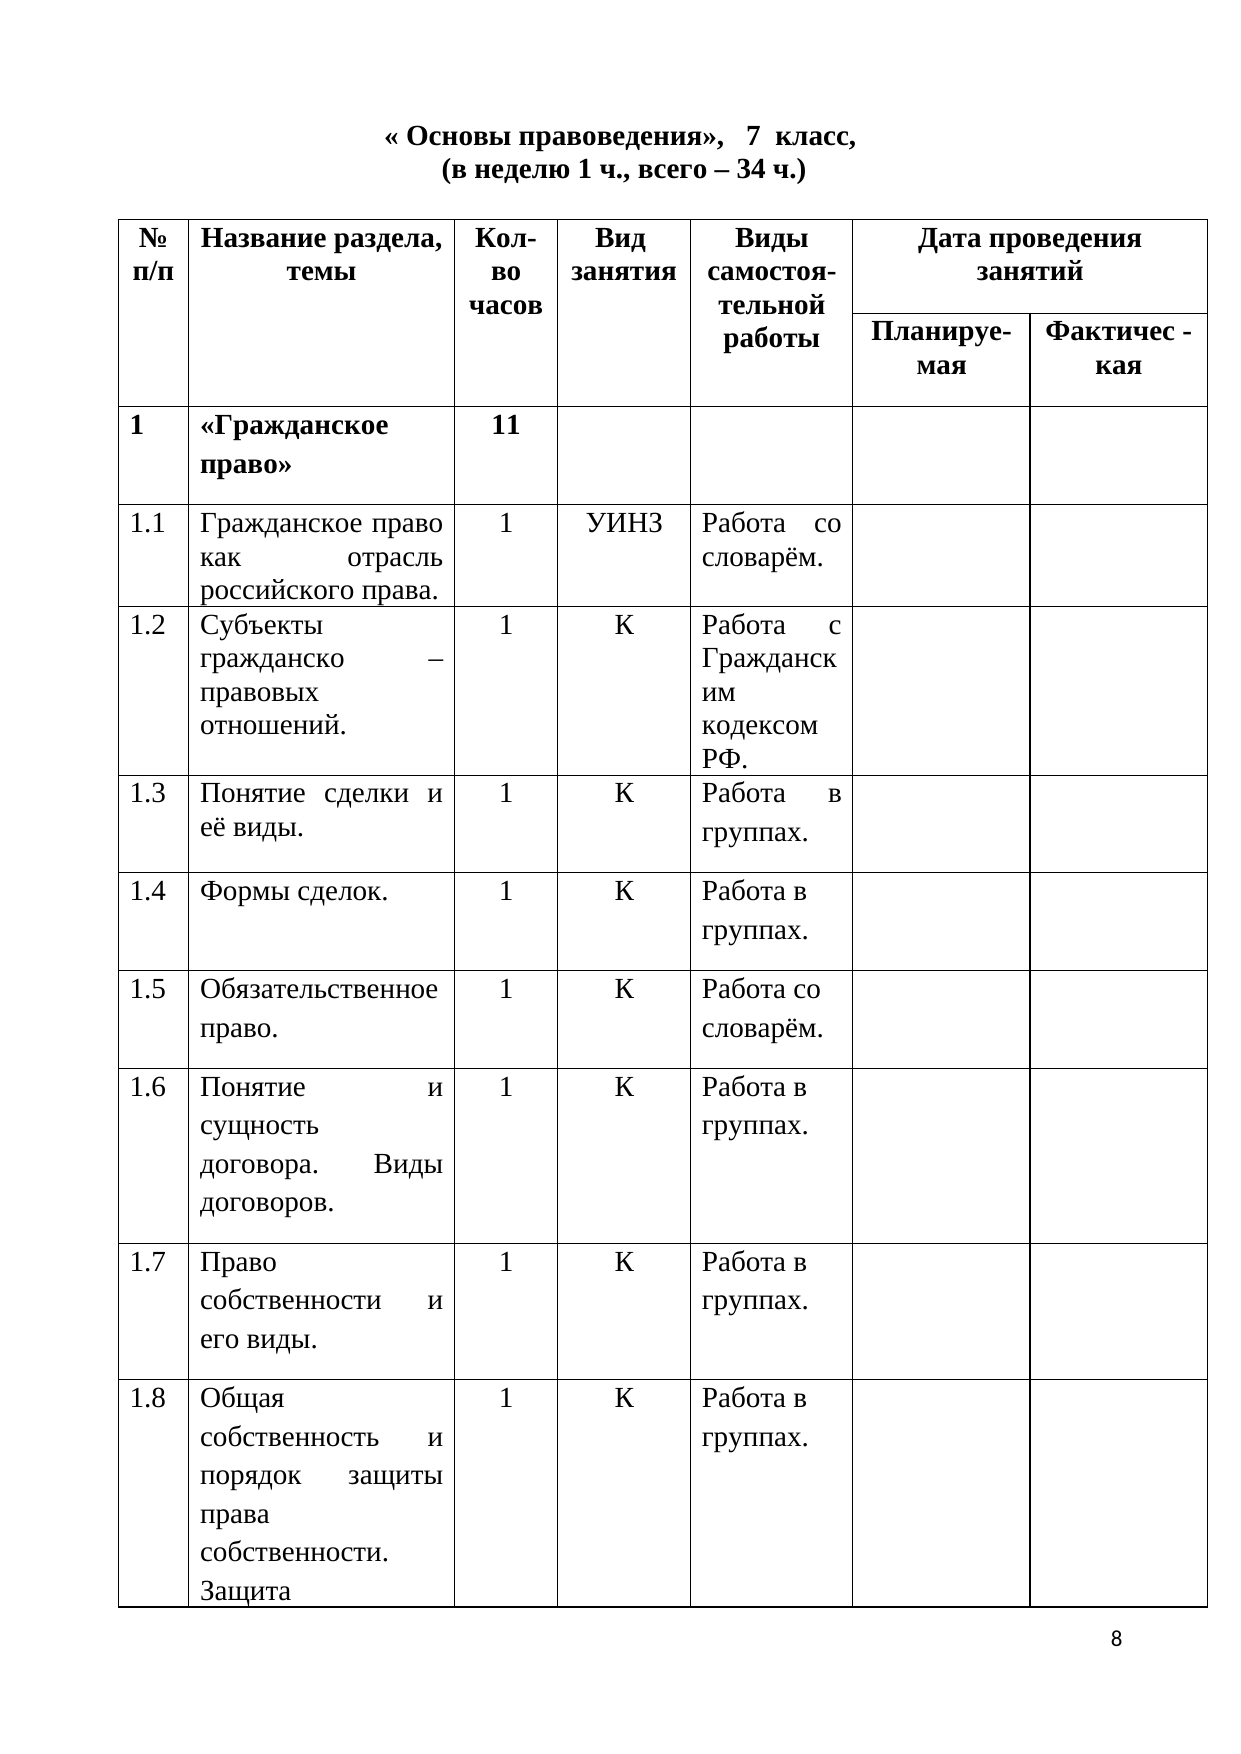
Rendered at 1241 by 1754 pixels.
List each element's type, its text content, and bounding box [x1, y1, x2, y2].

table_cell Работа с Гражданским кодексом РФ. [691, 607, 852, 774]
table_cell К [558, 1244, 690, 1379]
table_cell 1.3 [119, 776, 188, 872]
table_cell Понятие и сущность договора. Виды договоров. [189, 1069, 454, 1243]
table_cell 1.4 [119, 873, 188, 970]
table_cell 1 [455, 1069, 557, 1243]
table_cell Гражданское право как отрасль российского права. [189, 505, 454, 606]
table_cell Работа в группах. [691, 873, 852, 970]
table_cell УИНЗ [558, 505, 690, 606]
table_cell Работа в группах. [691, 1244, 852, 1379]
table_cell Субъекты гражданско – правовых отношений. [189, 607, 454, 774]
table_cell [853, 1380, 1029, 1606]
table_cell [853, 873, 1029, 970]
table_cell 1 [455, 776, 557, 872]
table_cell 1 [455, 971, 557, 1068]
table_cell Работа в группах. [691, 776, 852, 872]
table_cell [1031, 971, 1207, 1068]
table_cell 1 [455, 1380, 557, 1606]
table_cell 1.7 [119, 1244, 188, 1379]
table_header Кол-во часов [455, 220, 557, 406]
table_cell 1.2 [119, 607, 188, 774]
table_cell [853, 407, 1029, 504]
table_cell Работа со словарём. [691, 971, 852, 1068]
table_cell [691, 407, 852, 504]
table_cell 1.8 [119, 1380, 188, 1606]
table_cell Фактичес -кая [1031, 314, 1207, 406]
table_cell [558, 407, 690, 504]
table_cell Формы сделок. [189, 873, 454, 970]
text (в неделю 1 ч., всего – 34 ч.) [118, 152, 1122, 185]
table_cell К [558, 971, 690, 1068]
table_cell [853, 505, 1029, 606]
table_cell К [558, 1380, 690, 1606]
text « Основы правоведения», 7 класс, [118, 118, 1122, 152]
table_header Дата проведения занятий [853, 220, 1207, 312]
table_header Виды самостоя- тельной работы [691, 220, 852, 406]
table_cell К [558, 1069, 690, 1243]
table_cell [853, 607, 1029, 774]
table_cell Понятие сделки и её виды. [189, 776, 454, 872]
table_cell [853, 1244, 1029, 1379]
table_cell [1031, 1380, 1207, 1606]
table_cell [853, 776, 1029, 872]
table_cell 1.6 [119, 1069, 188, 1243]
table_header № п/п [119, 220, 188, 406]
table_cell [1031, 407, 1207, 504]
table_cell Работа в группах. [691, 1069, 852, 1243]
table_cell [853, 1069, 1029, 1243]
table_cell 1 [455, 1244, 557, 1379]
table_cell 1 [455, 873, 557, 970]
table_cell Работа со словарём. [691, 505, 852, 606]
table_cell [853, 971, 1029, 1068]
table_cell 1.1 [119, 505, 188, 606]
table_cell К [558, 873, 690, 970]
table_cell 1.5 [119, 971, 188, 1068]
table_cell Планируе- мая [853, 314, 1029, 406]
table_cell 11 [455, 407, 557, 504]
table_cell 1 [455, 505, 557, 606]
table_cell Работа в группах. [691, 1380, 852, 1606]
table_cell [1031, 873, 1207, 970]
table_header Название раздела, темы [189, 220, 454, 406]
table_cell [1031, 505, 1207, 606]
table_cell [189, 1380, 454, 1606]
table_cell Обязательственное право. [189, 971, 454, 1068]
table_cell «Гражданское право» [189, 407, 454, 504]
table_cell К [558, 607, 690, 774]
table_cell [1031, 1069, 1207, 1243]
table_cell 1 [119, 407, 188, 504]
table_cell Право собственности и его виды. [189, 1244, 454, 1379]
table_cell К [558, 776, 690, 872]
table_cell 1 [455, 607, 557, 774]
table_cell [1031, 1244, 1207, 1379]
table_header Вид занятия [558, 220, 690, 406]
table_cell [1031, 607, 1207, 774]
table_cell [1031, 776, 1207, 872]
